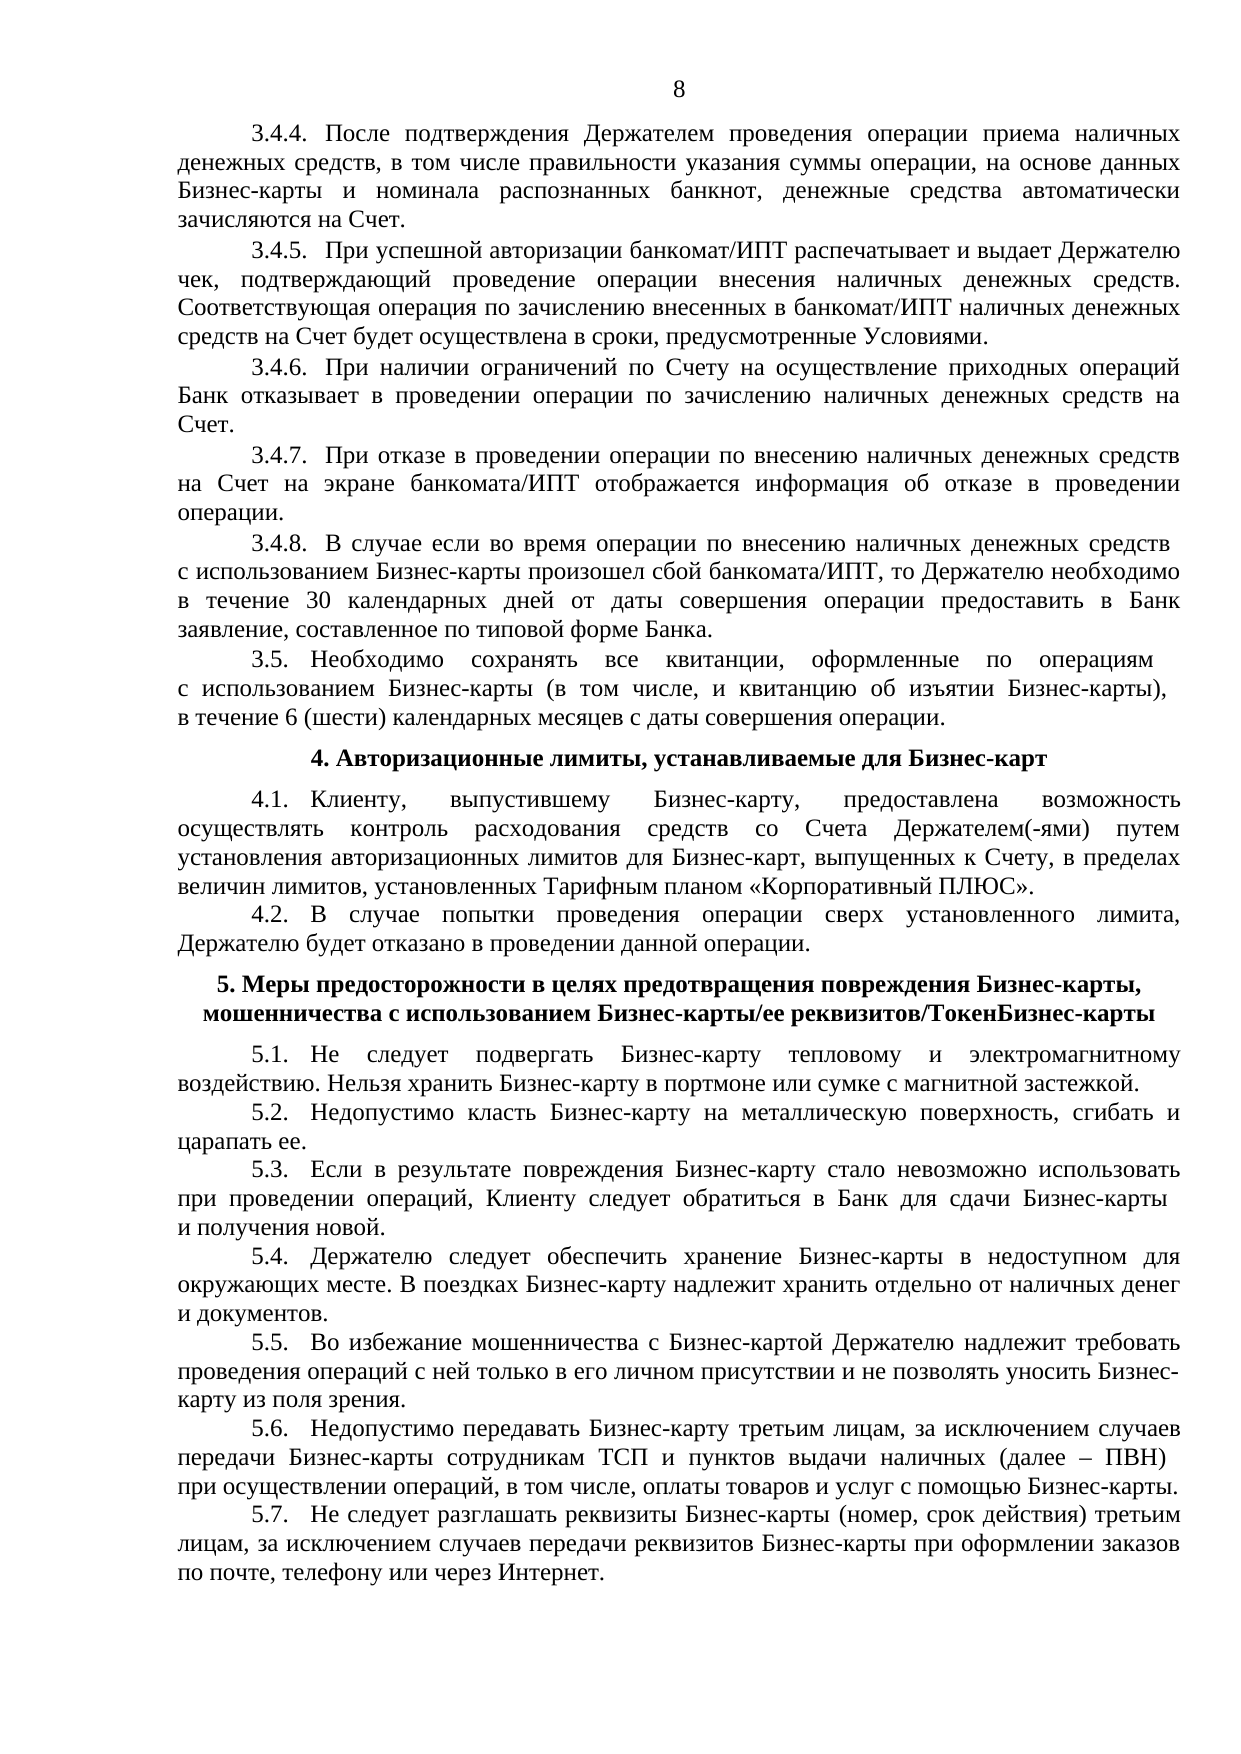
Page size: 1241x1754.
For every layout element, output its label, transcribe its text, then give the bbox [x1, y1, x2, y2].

list Держателю следует обеспечить хранение Бизнес-карты в недоступном для окружающих месте. В поездках Бизнес-карту надлежит хранить отдельно от наличных денег и документов. [177, 1241, 1181, 1327]
list При наличии ограничений по Счету на осуществление приходных операций Банк отказывает в проведении операции по зачислению наличных денежных средств на Счет. [177, 352, 1181, 438]
text 4. Авторизационные лимиты, устанавливаемые для Бизнес-карт [177, 743, 1181, 772]
list Не следует разглашать реквизиты Бизнес-карты (номер, срок действия) третьим лицам, за исключением случаев передачи реквизитов Бизнес-карты при оформлении заказов по почте, телефону или через Интернет. [177, 1499, 1181, 1586]
list Не следует подвергать Бизнес-карту тепловому и электромагнитному воздействию. Нельзя хранить Бизнес-карту в портмоне или сумке с магнитной застежкой. [177, 1039, 1181, 1097]
list Недопустимо передавать Бизнес-карту третьим лицам, за исключением случаев передачи Бизнес-карты сотрудникам ТСП и пунктов выдачи наличных (далее – ПВН) при осуществлении операций, в том числе, оплаты товаров и услуг с помощью Бизнес-карты. [177, 1413, 1181, 1499]
list Недопустимо класть Бизнес-карту на металлическую поверхность, сгибать и царапать ее. [177, 1097, 1181, 1154]
list В случае если во время операции по внесению наличных денежных средств с использованием Бизнес-карты произошел сбой банкомата/ИПТ, то Держателю необходимо в течение 30 календарных дней от даты совершения операции предоставить в Банк заявление, составленное по типовой форме Банка. [177, 528, 1181, 643]
list Необходимо сохранять все квитанции, оформленные по операциям с использованием Бизнес-карты (в том числе, и квитанцию об изъятии Бизнес-карты), в течение 6 (шести) календарных месяцев с даты совершения операции. [177, 644, 1181, 731]
list Клиенту, выпустившему Бизнес-карту, предоставлена возможность осуществлять контроль расходования средств со Счета Держателем(-ями) путем установления авторизационных лимитов для Бизнес-карт, выпущенных к Счету, в пределах величин лимитов, установленных Тарифным планом «Корпоративный ПЛЮС». [177, 784, 1181, 899]
list В случае попытки проведения операции сверх установленного лимита, Держателю будет отказано в проведении данной операции. [177, 899, 1181, 957]
list При отказе в проведении операции по внесению наличных денежных средств на Счет на экране банкомата/ИПТ отображается информация об отказе в проведении операции. [177, 440, 1181, 526]
list Если в результате повреждения Бизнес-карту стало невозможно использовать при проведении операций, Клиенту следует обратиться в Банк для сдачи Бизнес-карты и получения новой. [177, 1154, 1181, 1241]
text 5. Меры предосторожности в целях предотвращения повреждения Бизнес-карты, мошенничества с использованием Бизнес-карты/ее реквизитов/ТокенБизнес-карты [177, 969, 1181, 1027]
list При успешной авторизации банкомат/ИПТ распечатывает и выдает Держателю чек, подтверждающий проведение операции внесения наличных денежных средств. Соответствующая операция по зачислению внесенных в банкомат/ИПТ наличных денежных средств на Счет будет осуществлена в сроки, предусмотренные Условиями. [177, 235, 1181, 350]
list Во избежание мошенничества с Бизнес-картой Держателю надлежит требовать проведения операций с ней только в его личном присутствии и не позволять уносить Бизнес-карту из поля зрения. [177, 1327, 1181, 1413]
list После подтверждения Держателем проведения операции приема наличных денежных средств, в том числе правильности указания суммы операции, на основе данных Бизнес-карты и номинала распознанных банкнот, денежные средства автоматически зачисляются на Счет. [177, 118, 1181, 233]
